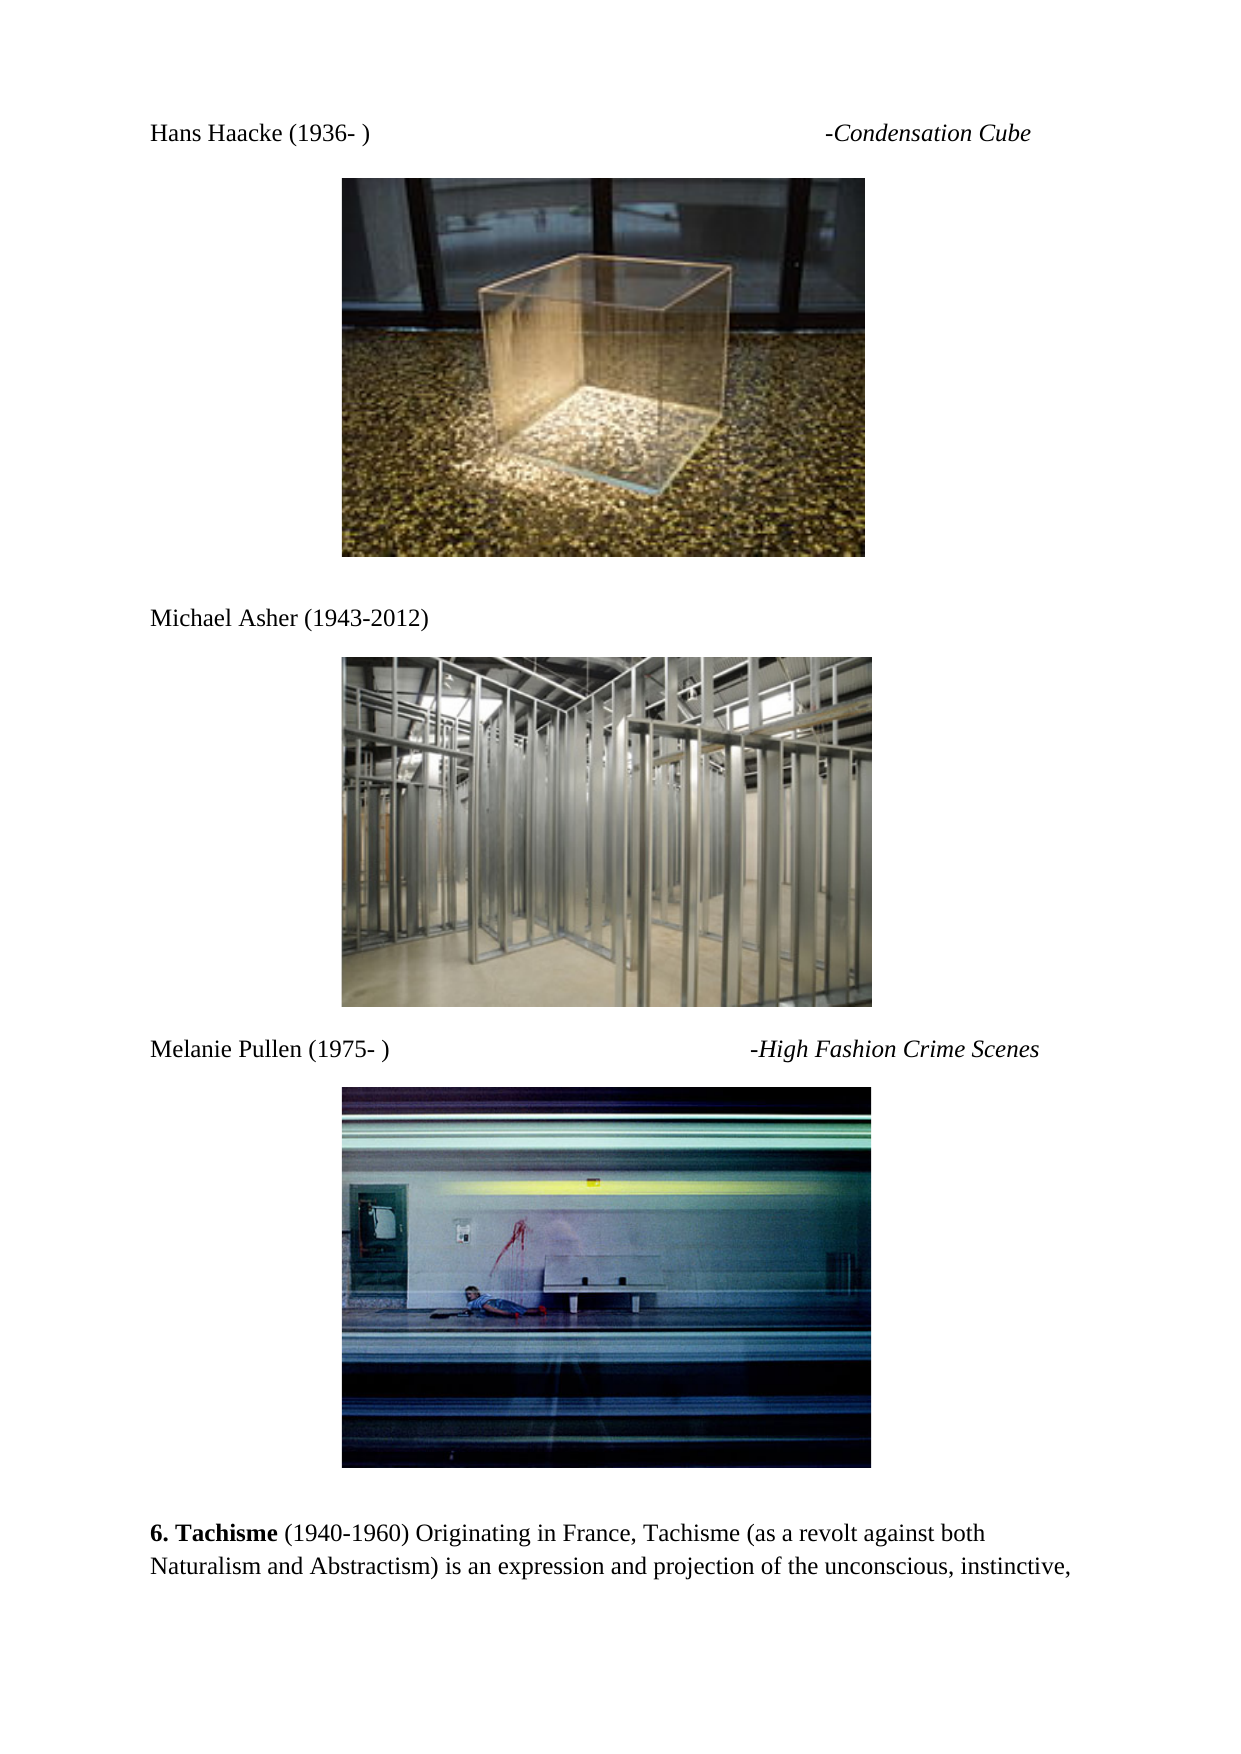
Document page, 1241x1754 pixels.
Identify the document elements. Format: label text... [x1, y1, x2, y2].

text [150, 1518, 1090, 1580]
text Michael Asher (1943-2012) [150, 603, 1090, 632]
text Melanie Pullen (1975- ) -High Fashion Crime Scenes [150, 1034, 1090, 1062]
picture [341, 657, 872, 1007]
picture [341, 1087, 872, 1468]
picture [341, 178, 865, 557]
text Hans Haacke (1936- ) -Condensation Cube [150, 118, 1090, 147]
